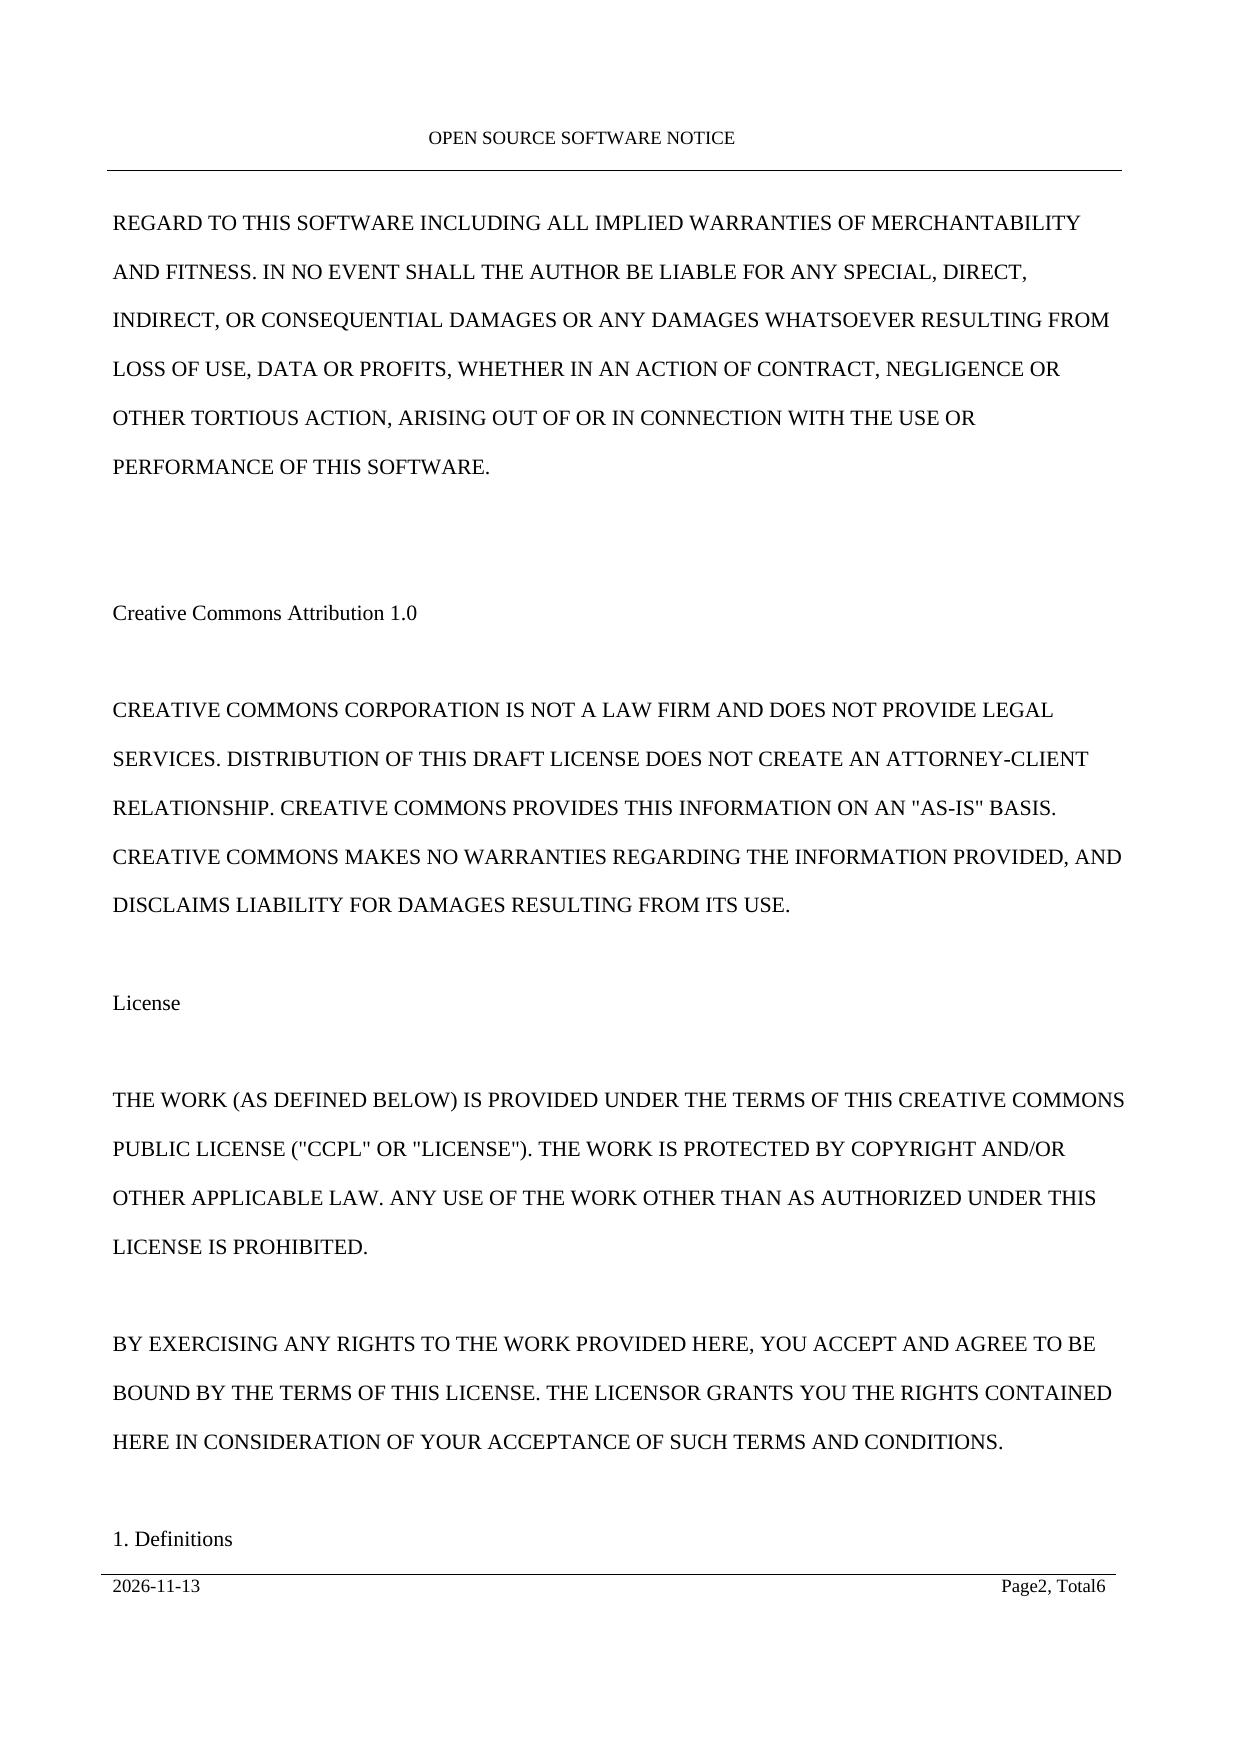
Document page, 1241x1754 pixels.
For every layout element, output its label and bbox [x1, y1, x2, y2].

text [112, 206, 1128, 1555]
